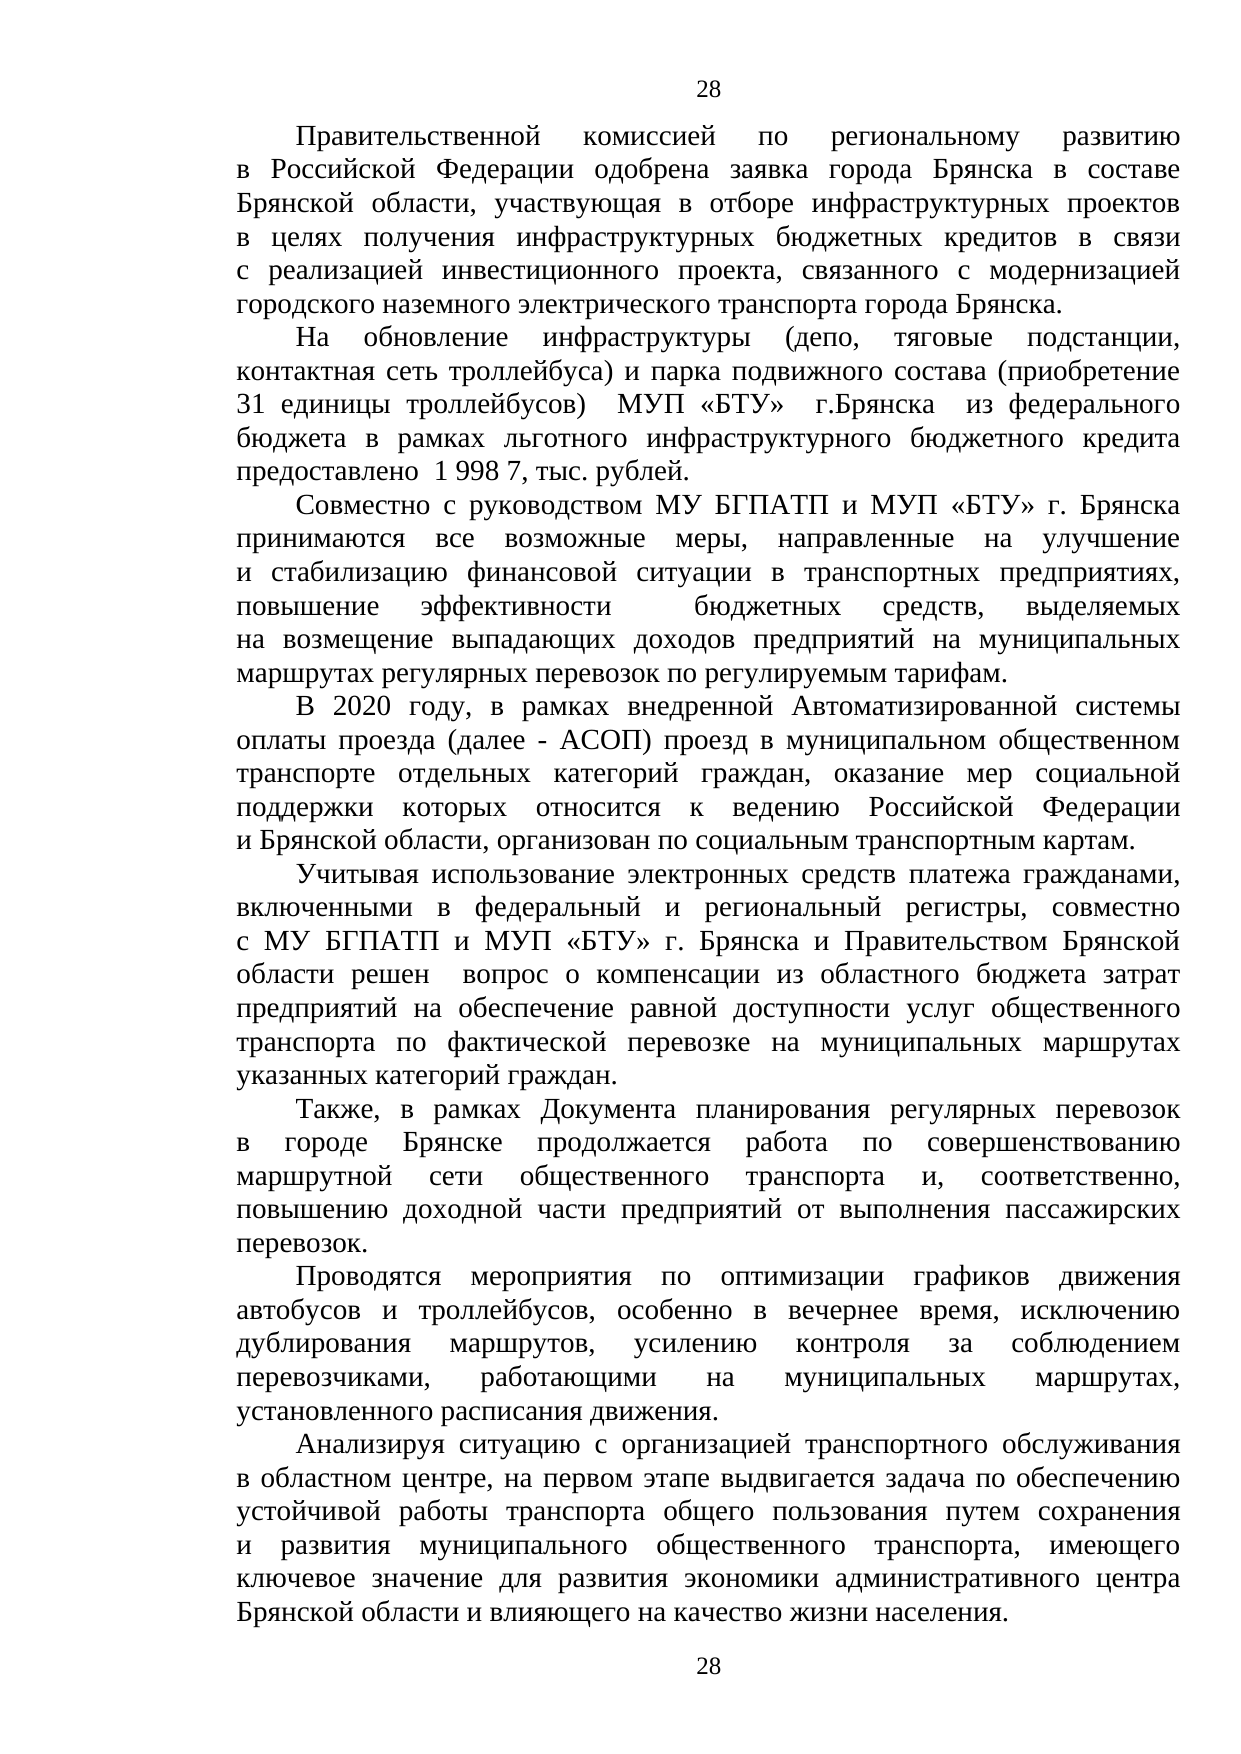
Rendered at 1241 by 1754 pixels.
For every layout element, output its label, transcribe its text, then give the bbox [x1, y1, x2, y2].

text Учитывая использование электронных средств платежа гражданами, включенными в федеральный и региональный регистры, совместно с МУ БГПАТП и МУП «БТУ» г. Брянска и Правительством Брянской области решен вопрос о компенсации из областного бюджета затрат предприятий на обеспечение равной доступности услуг общественного транспорта по фактической перевозке на муниципальных маршрутах указанных категорий граждан. [236, 856, 1181, 1091]
text В 2020 году, в рамках внедренной Автоматизированной системы оплаты проезда (далее - АСОП) проезд в муниципальном общественном транспорте отдельных категорий граждан, оказание мер социальной поддержки которых относится к ведению Российской Федерации и Брянской области, организован по социальным транспортным картам. [236, 688, 1181, 856]
text Проводятся мероприятия по оптимизации графиков движения автобусов и троллейбусов, особенно в вечернее время, исключению дублирования маршрутов, усилению контроля за соблюдением перевозчиками, работающими на муниципальных маршрутах, установленного расписания движения. [236, 1258, 1181, 1426]
text Правительственной комиссией по региональному развитию в Российской Федерации одобрена заявка города Брянска в составе Брянской области, участвующая в отборе инфраструктурных проектов в целях получения инфраструктурных бюджетных кредитов в связи с реализацией инвестиционного проекта, связанного с модернизацией городского наземного электрического транспорта города Брянска. [236, 118, 1181, 319]
text Также, в рамках Документа планирования регулярных перевозок в городе Брянске продолжается работа по совершенствованию маршрутной сети общественного транспорта и, соответственно, повышению доходной части предприятий от выполнения пассажирских перевозок. [236, 1091, 1181, 1258]
text Анализируя ситуацию с организацией транспортного обслуживания в областном центре, на первом этапе выдвигается задача по обеспечению устойчивой работы транспорта общего пользования путем сохранения и развития муниципального общественного транспорта, имеющего ключевое значение для развития экономики административного центра Брянской области и влияющего на качество жизни населения. [236, 1426, 1181, 1627]
text Совместно с руководством МУ БГПАТП и МУП «БТУ» г. Брянска принимаются все возможные меры, направленные на улучшение и стабилизацию финансовой ситуации в транспортных предприятиях, повышение эффективности бюджетных средств, выделяемых на возмещение выпадающих доходов предприятий на муниципальных маршрутах регулярных перевозок по регулируемым тарифам. [236, 487, 1181, 688]
text На обновление инфраструктуры (депо, тяговые подстанции, контактная сеть троллейбуса) и парка подвижного состава (приобретение 31 единицы троллейбусов) МУП «БТУ» г.Брянска из федерального бюджета в рамках льготного инфраструктурного бюджетного кредита предоставлено 1 998 7, тыс. рублей. [236, 319, 1181, 487]
